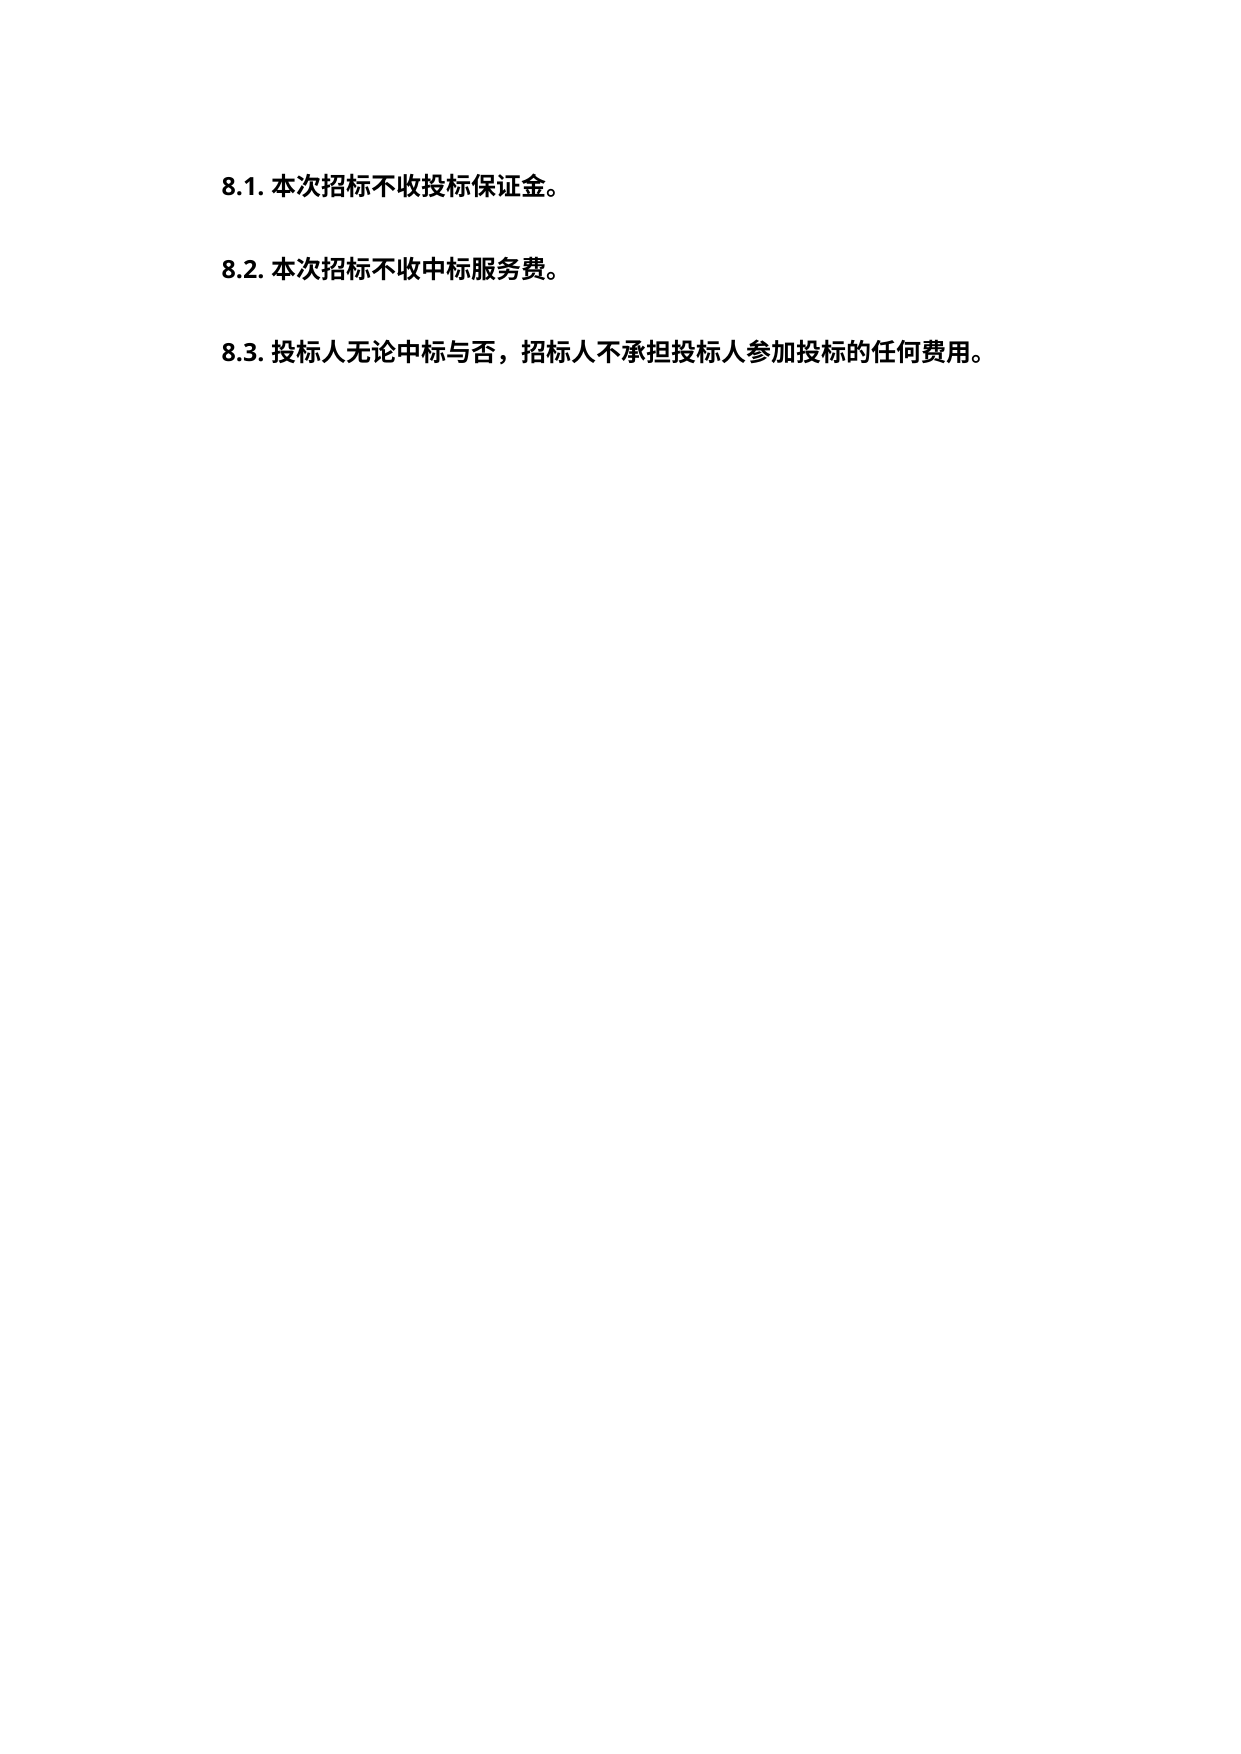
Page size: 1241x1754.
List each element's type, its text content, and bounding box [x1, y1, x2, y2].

text 8.1. 本次招标不收投标保证金。 [171, 152, 1092, 217]
text 8.3. 投标人无论中标与否，招标人不承担投标人参加投标的任何费用。 [171, 318, 1092, 383]
text 8.2. 本次招标不收中标服务费。 [171, 235, 1092, 300]
